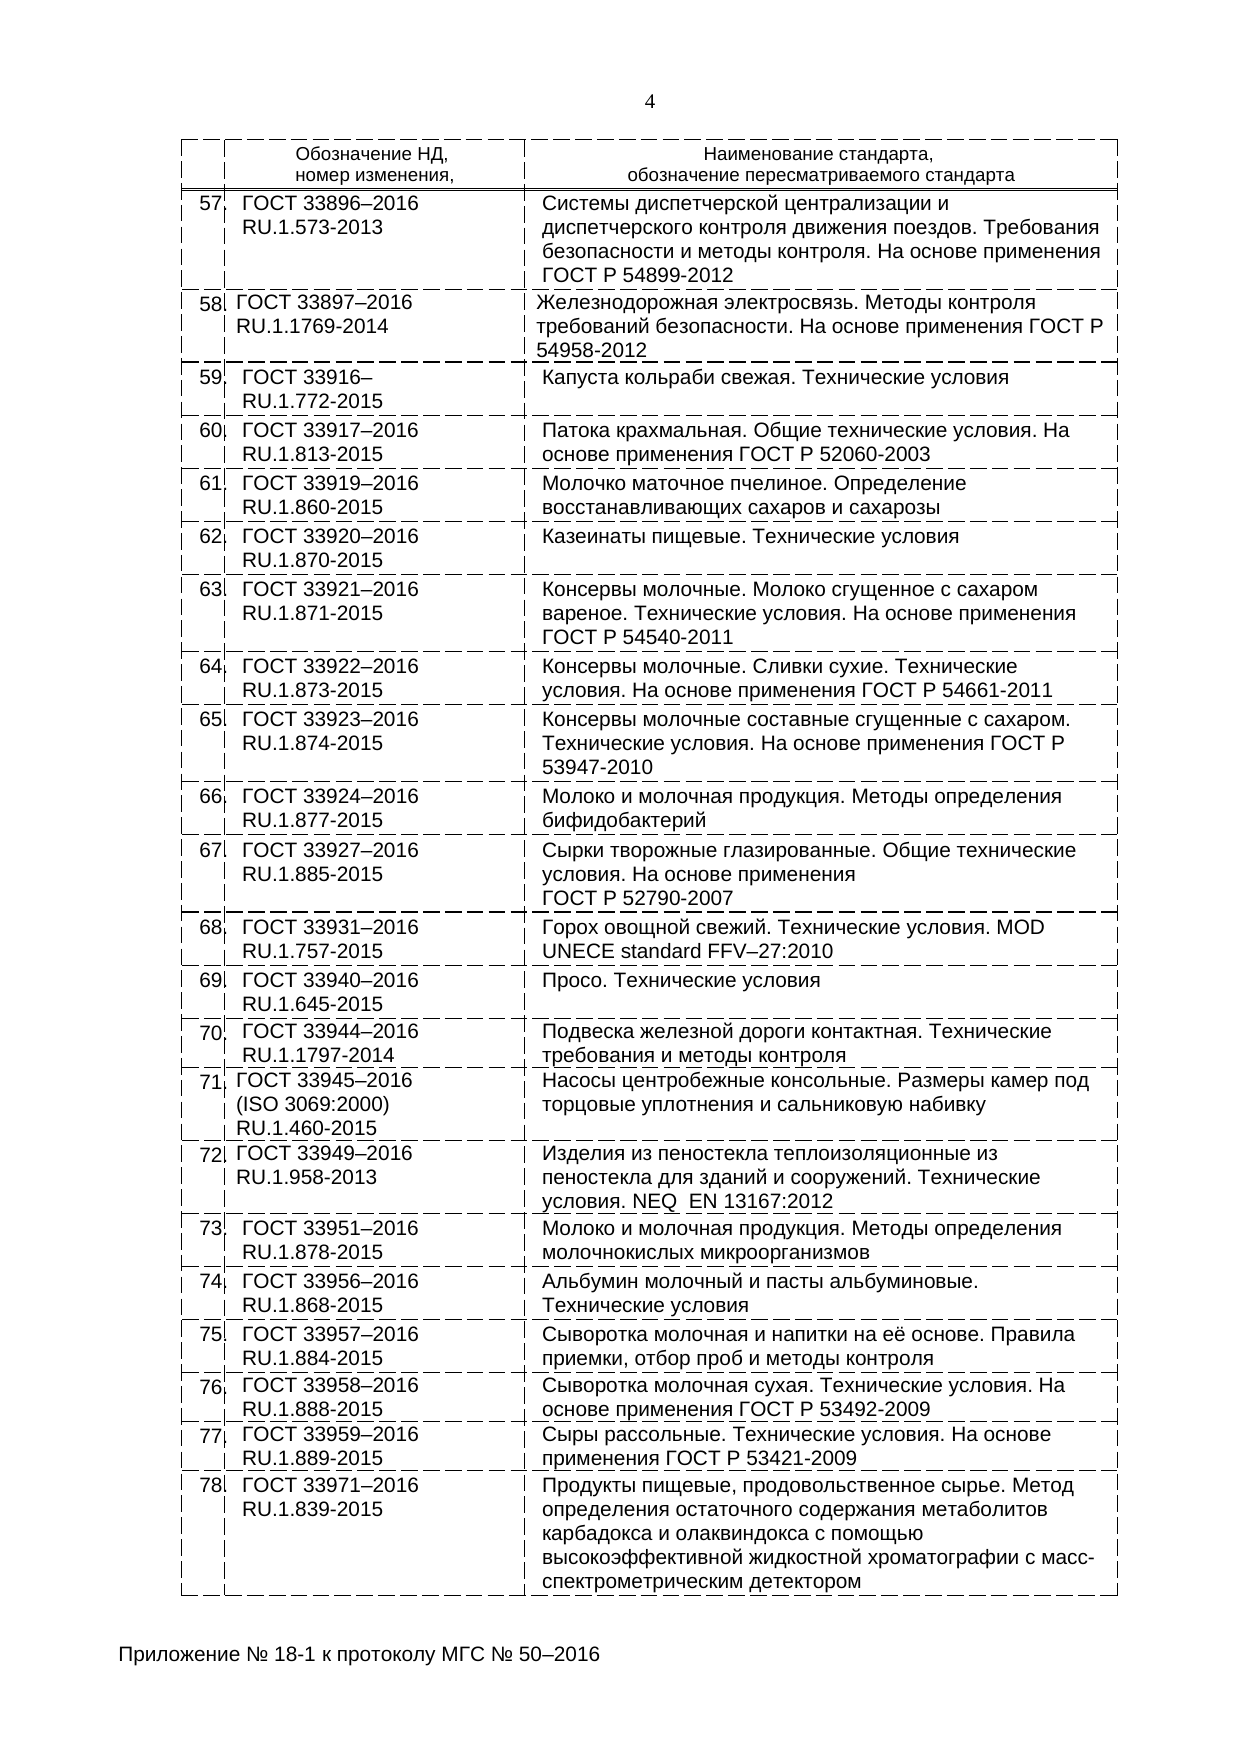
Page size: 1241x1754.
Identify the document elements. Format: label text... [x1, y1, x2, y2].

table_cell Альбумин молочный и пасты альбуминовые. Технические условия [525, 1266, 1117, 1319]
table_cell [182, 361, 224, 414]
table_cell ГОСТ 33897–2016 RU.1.1769-2014 [225, 289, 525, 361]
table_header Наименование стандарта, обозначение пересматриваемого стандарта [525, 139, 1117, 187]
table_cell [182, 1140, 224, 1212]
table_cell [182, 574, 224, 651]
table_cell [182, 781, 224, 834]
table_cell [182, 191, 224, 288]
table_cell Горох овощной свежий. Технические условия. MOD UNECE standard FFV–27:2010 [525, 911, 1117, 964]
table_cell ГОСТ 33921–2016 RU.1.871-2015 [225, 574, 525, 651]
table_cell ГОСТ 33927–2016 RU.1.885-2015 [225, 834, 525, 911]
table_cell [182, 1266, 224, 1319]
table_cell ГОСТ 33956–2016 RU.1.868-2015 [225, 1266, 525, 1319]
table_cell [182, 1018, 224, 1067]
table_cell ГОСТ 33944–2016 RU.1.1797-2014 [225, 1018, 525, 1067]
table_cell [182, 911, 224, 964]
table_cell [182, 289, 224, 361]
table_cell Консервы молочные составные сгущенные с сахаром. Технические условия. На основе применения ГОСТ Р 53947-2010 [525, 704, 1117, 781]
table_cell ГОСТ 33957–2016 RU.1.884-2015 [225, 1319, 525, 1372]
table_header Обозначение НД, номер изменения, [225, 139, 525, 187]
table_cell Системы диспетчерской централизации и диспетчерского контроля движения поездов. Требования безопасности и методы контроля. На основе применения ГОСТ Р 54899-2012 [525, 191, 1117, 288]
table_cell Просо. Технические условия [525, 965, 1117, 1018]
table_cell ГОСТ 33920–2016 RU.1.870-2015 [225, 521, 525, 574]
table_cell Сырки творожные глазированные. Общие технические условия. На основе применения ГОСТ Р 52790-2007 [525, 834, 1117, 911]
table_cell ГОСТ 33971–2016 RU.1.839-2015 [225, 1470, 525, 1595]
table_cell ГОСТ 33931–2016 RU.1.757-2015 [225, 911, 525, 964]
table_cell Капуста кольраби свежая. Технические условия [525, 361, 1117, 414]
table_cell ГОСТ 33949–2016 RU.1.958-2013 [225, 1140, 525, 1212]
table_cell Казеинаты пищевые. Технические условия [525, 521, 1117, 574]
table_cell [182, 965, 224, 1018]
table_header [182, 139, 224, 187]
table_cell [182, 834, 224, 911]
table_cell Патока крахмальная. Общие технические условия. На основе применения ГОСТ Р 52060-2003 [525, 415, 1117, 468]
table_cell [182, 468, 224, 521]
table_cell Консервы молочные. Молоко сгущенное с сахаром вареное. Технические условия. На основе применения ГОСТ Р 54540-2011 [525, 574, 1117, 651]
table_cell Молочко маточное пчелиное. Определение восстанавливающих сахаров и сахарозы [525, 468, 1117, 521]
table_cell [182, 1372, 224, 1421]
table_cell ГОСТ 33919–2016 RU.1.860-2015 [225, 468, 525, 521]
table_cell [182, 521, 224, 574]
table_cell Изделия из пеностекла теплоизоляционные из пеностекла для зданий и сооружений. Технические условия. NEQ EN 13167:2012 [525, 1140, 1117, 1212]
table_cell ГОСТ 33924–2016 RU.1.877-2015 [225, 781, 525, 834]
table_cell ГОСТ 33958–2016 RU.1.888-2015 [225, 1372, 525, 1421]
table_cell ГОСТ 33940–2016 RU.1.645-2015 [225, 965, 525, 1018]
table_cell ГОСТ 33916– RU.1.772-2015 [225, 361, 525, 414]
table_cell ГОСТ 33923–2016 RU.1.874-2015 [225, 704, 525, 781]
table_cell ГОСТ 33922–2016 RU.1.873-2015 [225, 651, 525, 704]
table_cell Подвеска железной дороги контактная. Технические требования и методы контроля [525, 1018, 1117, 1067]
table_cell Сыворотка молочная и напитки на её основе. Правила приемки, отбор проб и методы контроля [525, 1319, 1117, 1372]
table_cell Насосы центробежные консольные. Размеры камер под торцовые уплотнения и сальниковую набивку [525, 1067, 1117, 1139]
table_cell ГОСТ 33896–2016 RU.1.573-2013 [225, 191, 525, 288]
table_cell Сыры рассольные. Технические условия. На основе применения ГОСТ Р 53421-2009 [525, 1421, 1117, 1470]
table_cell ГОСТ 33959–2016 RU.1.889-2015 [225, 1421, 525, 1470]
table_cell [182, 1319, 224, 1372]
table_cell [182, 1470, 224, 1595]
table_cell ГОСТ 33951–2016 RU.1.878-2015 [225, 1213, 525, 1266]
table_cell Продукты пищевые, продовольственное сырье. Метод определения остаточного содержания метаболитов карбадокса и олаквиндокса с помощью высокоэффективной жидкостной хроматографии с масс-спектрометрическим детектором [525, 1470, 1117, 1595]
table_cell [182, 704, 224, 781]
table_cell Консервы молочные. Сливки сухие. Технические условия. На основе применения ГОСТ Р 54661-2011 [525, 651, 1117, 704]
table_cell [182, 1067, 224, 1139]
table_cell [182, 651, 224, 704]
table_cell ГОСТ 33917–2016 RU.1.813-2015 [225, 415, 525, 468]
table_cell [182, 1213, 224, 1266]
table_cell [182, 1421, 224, 1470]
table_cell Железнодорожная электросвязь. Методы контроля требований безопасности. На основе применения ГОСТ Р 54958-2012 [525, 289, 1117, 361]
table_cell Сыворотка молочная сухая. Технические условия. На основе применения ГОСТ Р 53492-2009 [525, 1372, 1117, 1421]
table_cell ГОСТ 33945–2016 (ISO 3069:2000) RU.1.460-2015 [225, 1067, 525, 1139]
table_cell [182, 415, 224, 468]
table_cell Молоко и молочная продукция. Методы определения бифидобактерий [525, 781, 1117, 834]
table_cell Молоко и молочная продукция. Методы определения молочнокислых микроорганизмов [525, 1213, 1117, 1266]
